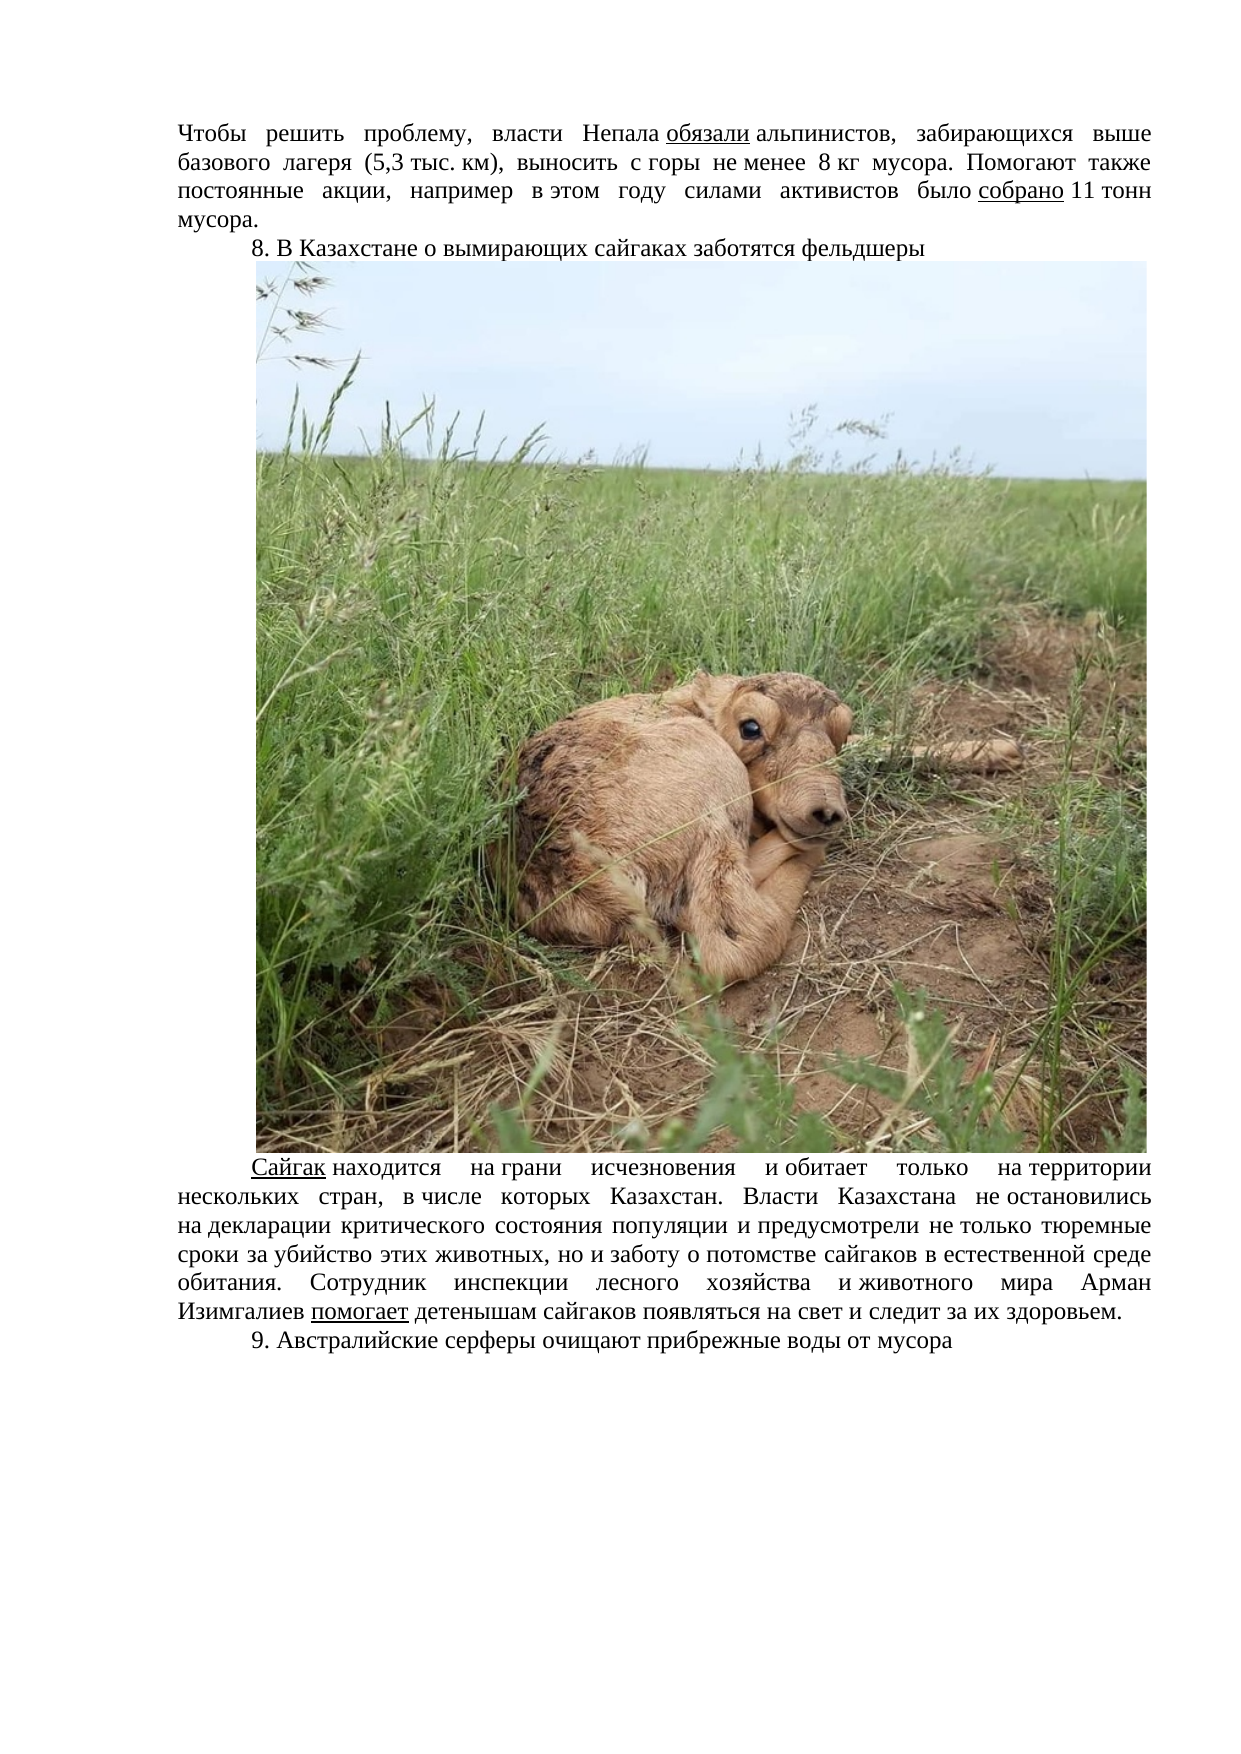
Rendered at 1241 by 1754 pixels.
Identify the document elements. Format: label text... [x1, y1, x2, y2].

text Сайгак находится на грани исчезновения и обитает только на территории нескольких стран, в числе которых Казахстан. Власти Казахстана не остановились на декларации критического состояния популяции и предусмотрели не только тюремные сроки за убийство этих животных, но и заботу о потомстве сайгаков в естественной среде обитания. Сотрудник инспекции лесного хозяйства и животного мира Арман Изимгалиев помогает детенышам сайгаков появляться на свет и следит за их здоровьем. [177, 1152, 1152, 1325]
picture [256, 261, 1147, 1153]
text 8. В Казахстане о вымирающих сайгаках заботятся фельдшеры [177, 233, 1152, 262]
text 9. Австралийские серферы очищают прибрежные воды от мусора [177, 1325, 1152, 1354]
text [177, 118, 1152, 233]
